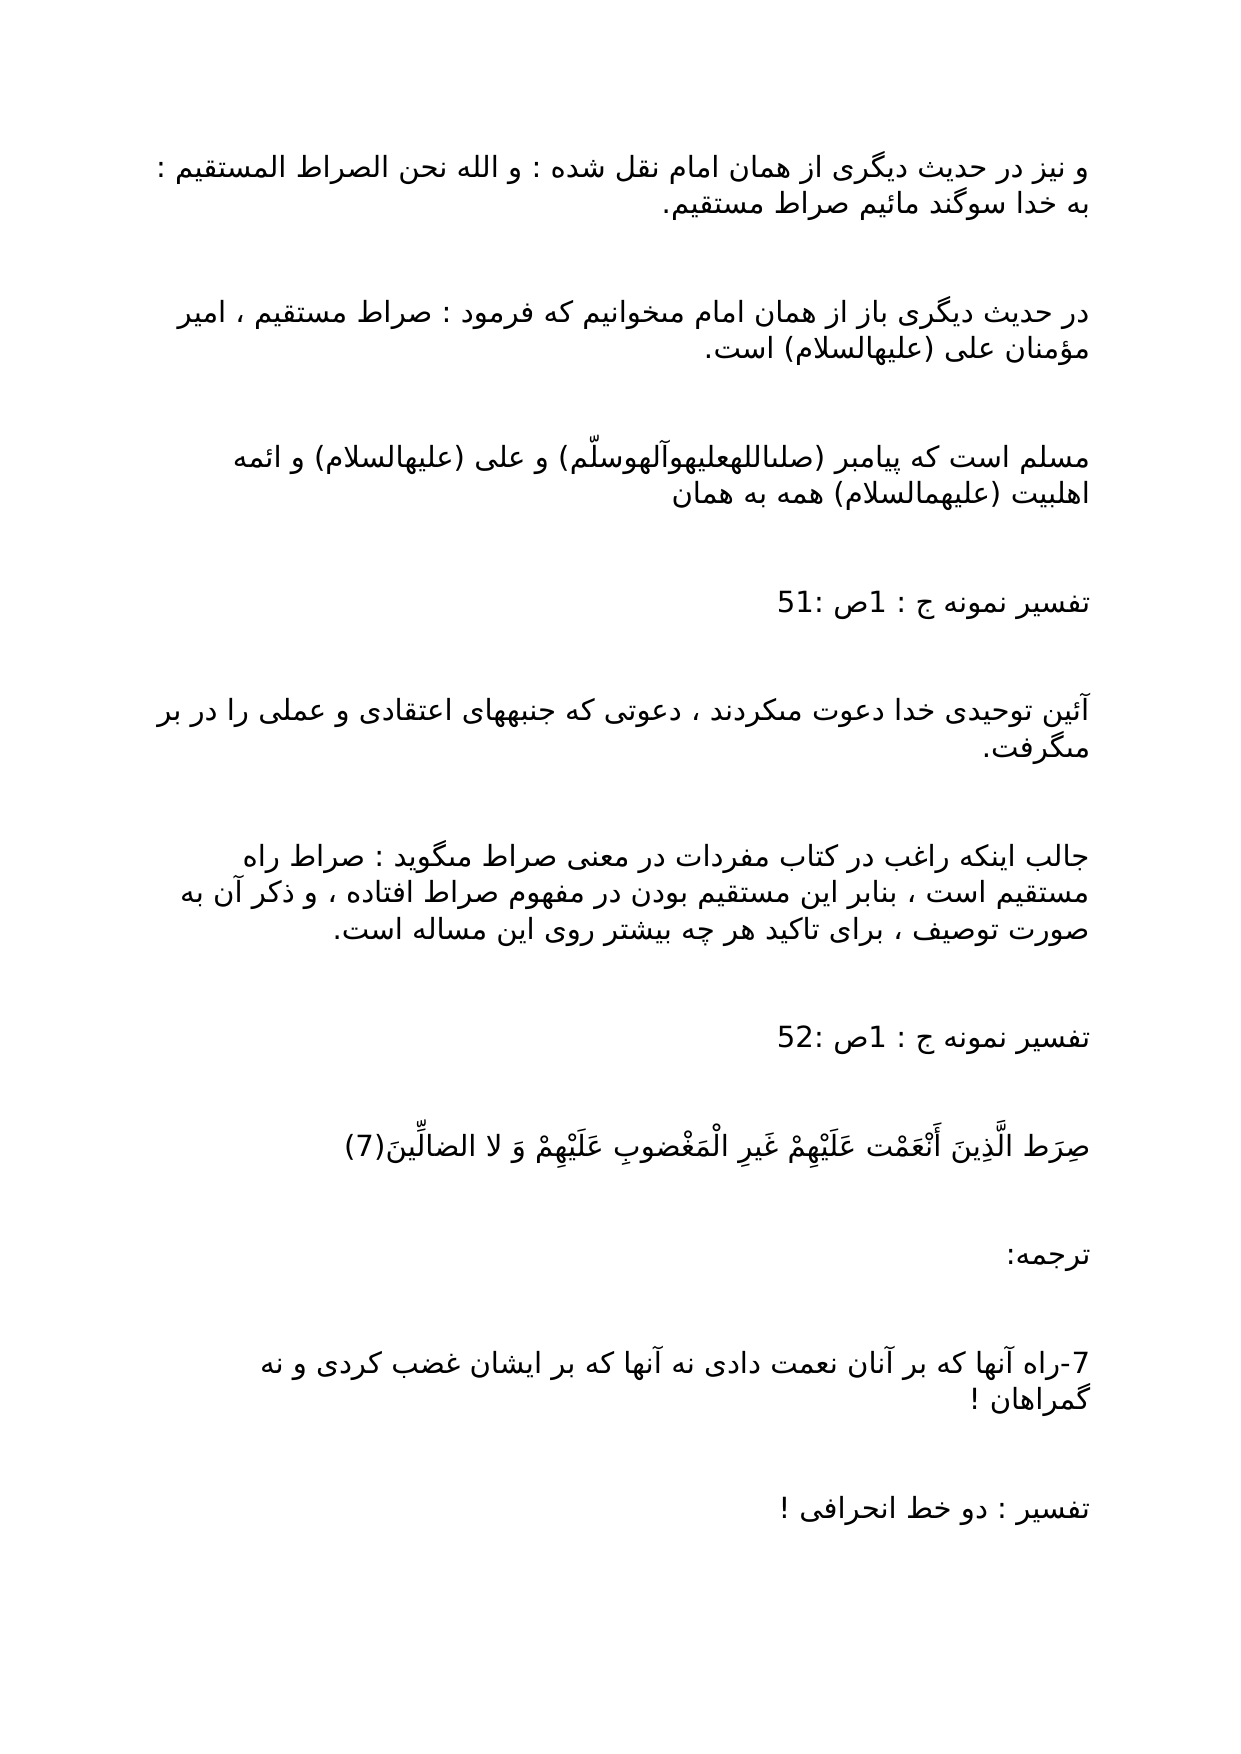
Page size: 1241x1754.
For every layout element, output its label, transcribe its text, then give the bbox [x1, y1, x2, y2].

text صِرَط الَّذِينَ أَنْعَمْت عَلَيْهِمْ غَيرِ الْمَغْضوبِ عَلَيْهِمْ وَ لا الضالِّينَ‏(7) [150, 1129, 1090, 1163]
text تفسير نمونه ج : 1ص :51 [150, 585, 1090, 619]
text و نيز در حديث ديگرى از همان امام نقل شده : و الله نحن الصراط المستقيم : به خدا سوگند مائيم صراط مستقيم. [150, 150, 1090, 221]
text 7-راه آنها كه بر آنان نعمت دادى نه آنها كه بر ايشان غضب كردى و نه گمراهان ! [150, 1346, 1090, 1417]
text تفسير : دو خط انحرافى ! [150, 1491, 1090, 1525]
text در حديث ديگرى باز از همان امام مى‏خوانيم كه فرمود : صراط مستقيم ، امير مؤمنان على (عليه‏السلام‏) است. [150, 295, 1090, 366]
text آئين توحيدى خدا دعوت مى‏كردند ، دعوتى كه جنبه‏هاى اعتقادى و عملى را در بر مى‏گرفت. [150, 694, 1090, 764]
text ترجمه: [150, 1237, 1090, 1271]
text مسلم است كه پيامبر (صلى‏الله‏عليه‏وآله‏وسلّم‏) و على (عليه‏السلام‏) و ائمه اهلبيت (عليهم‏السلام‏) همه به همان [150, 440, 1090, 511]
text جالب اينكه راغب در كتاب مفردات در معنى صراط مى‏گويد : صراط راه مستقيم است ، بنابر اين مستقيم بودن در مفهوم صراط افتاده ، و ذكر آن به صورت توصيف ، براى تاكيد هر چه بيشتر روى اين مساله است. [150, 839, 1090, 946]
text تفسير نمونه ج : 1ص :52 [150, 1021, 1090, 1054]
